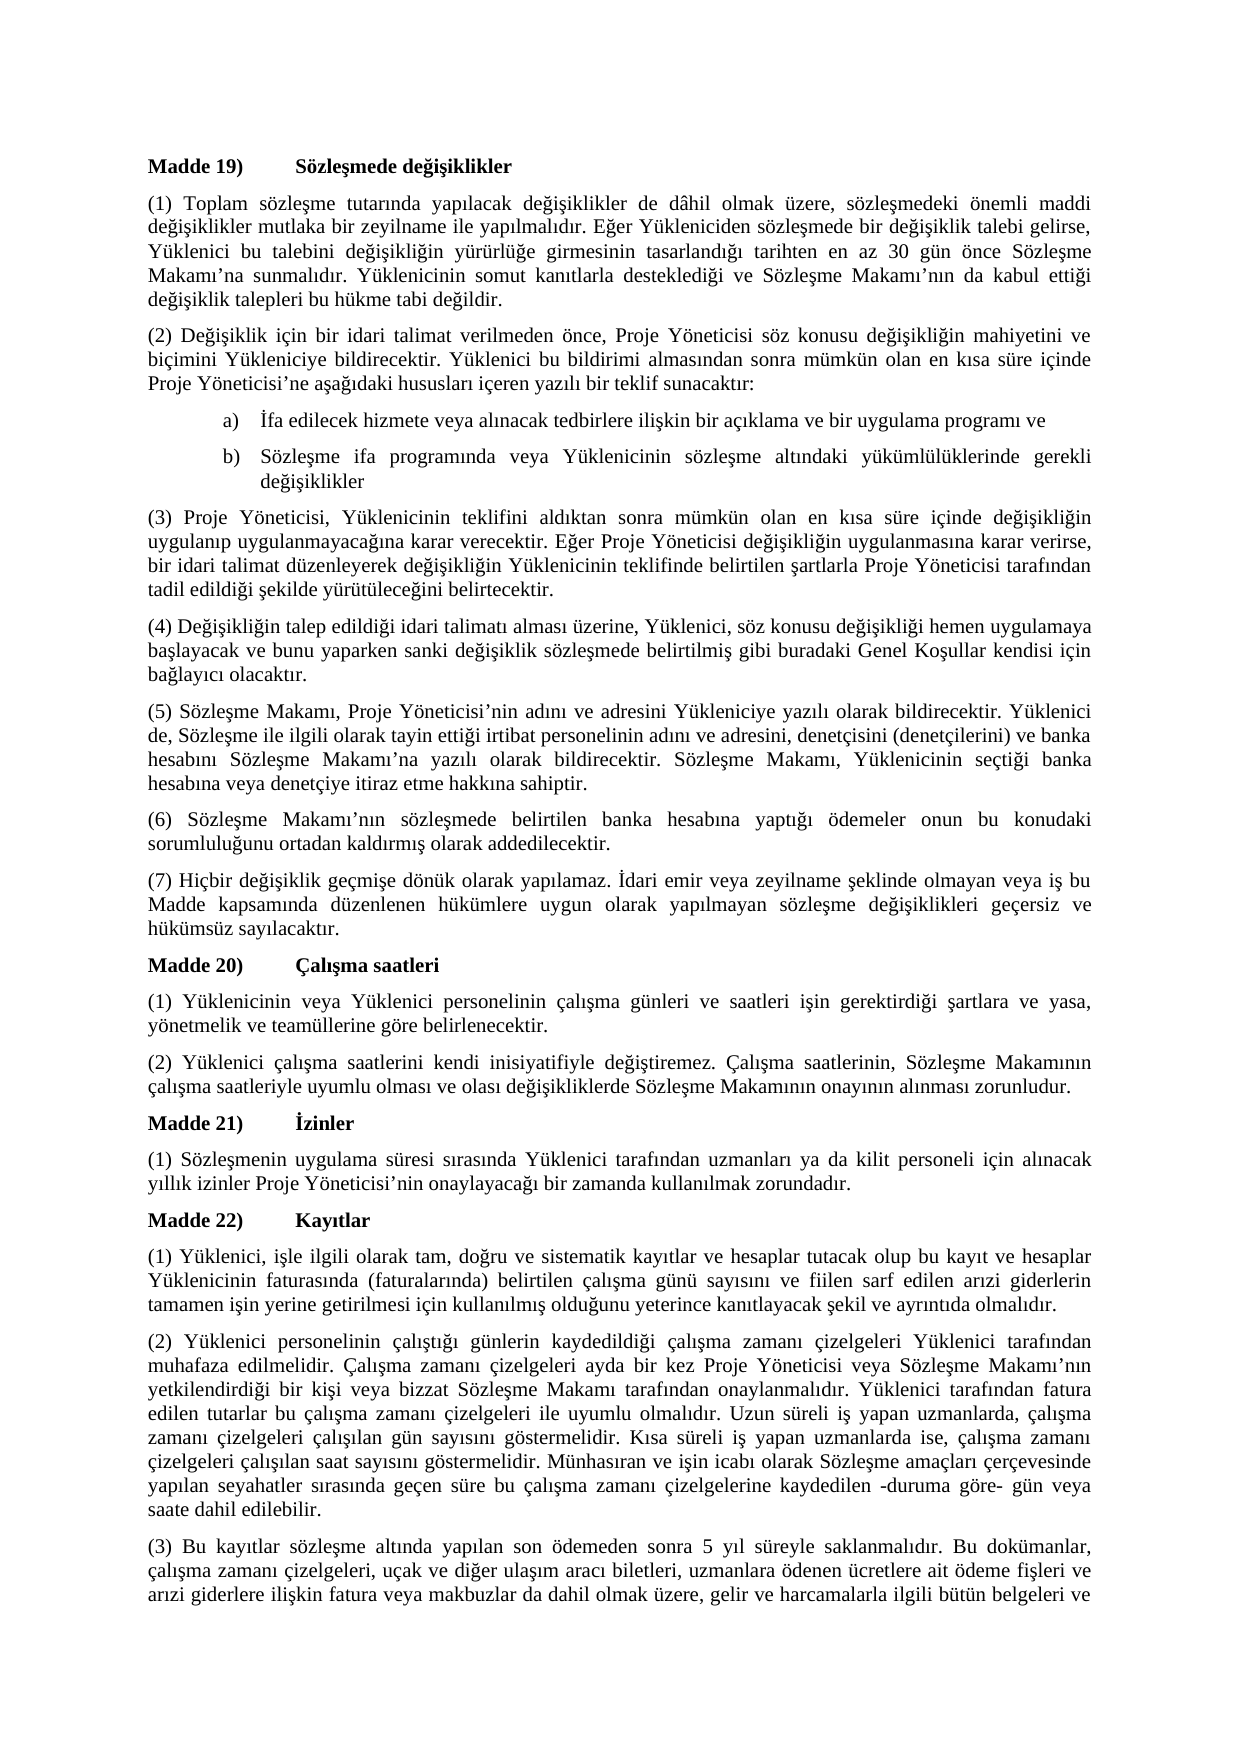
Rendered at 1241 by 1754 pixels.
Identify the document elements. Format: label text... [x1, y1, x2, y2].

text (1) Yüklenici, işle ilgili olarak tam, doğru ve sistematik kayıtlar ve hesaplar tutacak olup bu kayıt ve hesaplar Yüklenicinin faturasında (faturalarında) belirtilen çalışma günü sayısını ve fiilen sarf edilen arızi giderlerin tamamen işin yerine getirilmesi için kullanılmış olduğunu yeterince kanıtlayacak şekil ve ayrıntıda olmalıdır. [148, 1244, 1093, 1316]
list Kayıtlar [148, 1208, 1093, 1232]
list İfa edilecek hizmete veya alınacak tedbirlere ilişkin bir açıklama ve bir uygulama programı ve [223, 408, 1093, 432]
text (1) Sözleşmenin uygulama süresi sırasında Yüklenici tarafından uzmanları ya da kilit personeli için alınacak yıllık izinler Proje Yöneticisi’nin onaylayacağı bir zamanda kullanılmak zorundadır. [148, 1147, 1093, 1195]
text (2) Yüklenici çalışma saatlerini kendi inisiyatifiyle değiştiremez. Çalışma saatlerinin, Sözleşme Makamının çalışma saatleriyle uyumlu olması ve olası değişikliklerde Sözleşme Makamının onayının alınması zorunludur. [148, 1050, 1093, 1098]
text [148, 1534, 1093, 1606]
text (4) Değişikliğin talep edildiği idari talimatı alması üzerine, Yüklenici, söz konusu değişikliği hemen uygulamaya başlayacak ve bunu yaparken sanki değişiklik sözleşmede belirtilmiş gibi buradaki Genel Koşullar kendisi için bağlayıcı olacaktır. [148, 614, 1093, 686]
list Çalışma saatleri [148, 953, 1093, 977]
text (5) Sözleşme Makamı, Proje Yöneticisi’nin adını ve adresini Yükleniciye yazılı olarak bildirecektir. Yüklenici de, Sözleşme ile ilgili olarak tayin ettiği irtibat personelinin adını ve adresini, denetçisini (denetçilerini) ve banka hesabını Sözleşme Makamı’na yazılı olarak bildirecektir. Sözleşme Makamı, Yüklenicinin seçtiği banka hesabına veya denetçiye itiraz etme hakkına sahiptir. [148, 698, 1093, 795]
list İzinler [148, 1110, 1093, 1134]
text (1) Toplam sözleşme tutarında yapılacak değişiklikler de dâhil olmak üzere, sözleşmedeki önemli maddi değişiklikler mutlaka bir zeyilname ile yapılmalıdır. Eğer Yükleniciden sözleşmede bir değişiklik talebi gelirse, Yüklenici bu talebini değişikliğin yürürlüğe girmesinin tasarlandığı tarihten en az 30 gün önce Sözleşme Makamı’na sunmalıdır. Yüklenicinin somut kanıtlarla desteklediği ve Sözleşme Makamı’nın da kabul ettiği değişiklik talepleri bu hükme tabi değildir. [148, 190, 1093, 311]
text (3) Proje Yöneticisi, Yüklenicinin teklifini aldıktan sonra mümkün olan en kısa süre içinde değişikliğin uygulanıp uygulanmayacağına karar verecektir. Eğer Proje Yöneticisi değişikliğin uygulanmasına karar verirse, bir idari talimat düzenleyerek değişikliğin Yüklenicinin teklifinde belirtilen şartlarla Proje Yöneticisi tarafından tadil edildiği şekilde yürütüleceğini belirtecektir. [148, 505, 1093, 601]
text (7) Hiçbir değişiklik geçmişe dönük olarak yapılamaz. İdari emir veya zeyilname şeklinde olmayan veya iş bu Madde kapsamında düzenlenen hükümlere uygun olarak yapılmayan sözleşme değişiklikleri geçersiz ve hükümsüz sayılacaktır. [148, 868, 1093, 940]
text (2) Yüklenici personelinin çalıştığı günlerin kaydedildiği çalışma zamanı çizelgeleri Yüklenici tarafından muhafaza edilmelidir. Çalışma zamanı çizelgeleri ayda bir kez Proje Yöneticisi veya Sözleşme Makamı’nın yetkilendirdiği bir kişi veya bizzat Sözleşme Makamı tarafından onaylanmalıdır. Yüklenici tarafından fatura edilen tutarlar bu çalışma zamanı çizelgeleri ile uyumlu olmalıdır. Uzun süreli iş yapan uzmanlarda, çalışma zamanı çizelgeleri çalışılan gün sayısını göstermelidir. Kısa süreli iş yapan uzmanlarda ise, çalışma zamanı çizelgeleri çalışılan saat sayısını göstermelidir. Münhasıran ve işin icabı olarak Sözleşme amaçları çerçevesinde yapılan seyahatler sırasında geçen süre bu çalışma zamanı çizelgelerine kaydedilen -duruma göre- gün veya saate dahil edilebilir. [148, 1329, 1093, 1521]
list Sözleşme ifa programında veya Yüklenicinin sözleşme altındaki yükümlülüklerinde gerekli değişiklikler [223, 444, 1093, 493]
text (6) Sözleşme Makamı’nın sözleşmede belirtilen banka hesabına yaptığı ödemeler onun bu konudaki sorumluluğunu ortadan kaldırmış olarak addedilecektir. [148, 807, 1093, 855]
text (2) Değişiklik için bir idari talimat verilmeden önce, Proje Yöneticisi söz konusu değişikliğin mahiyetini ve biçimini Yükleniciye bildirecektir. Yüklenici bu bildirimi almasından sonra mümkün olan en kısa süre içinde Proje Yöneticisi’ne aşağıdaki hususları içeren yazılı bir teklif sunacaktır: [148, 323, 1093, 395]
text (1) Yüklenicinin veya Yüklenici personelinin çalışma günleri ve saatleri işin gerektirdiği şartlara ve yasa, yönetmelik ve teamüllerine göre belirlenecektir. [148, 989, 1093, 1037]
list Sözleşmede değişiklikler [148, 154, 1093, 178]
